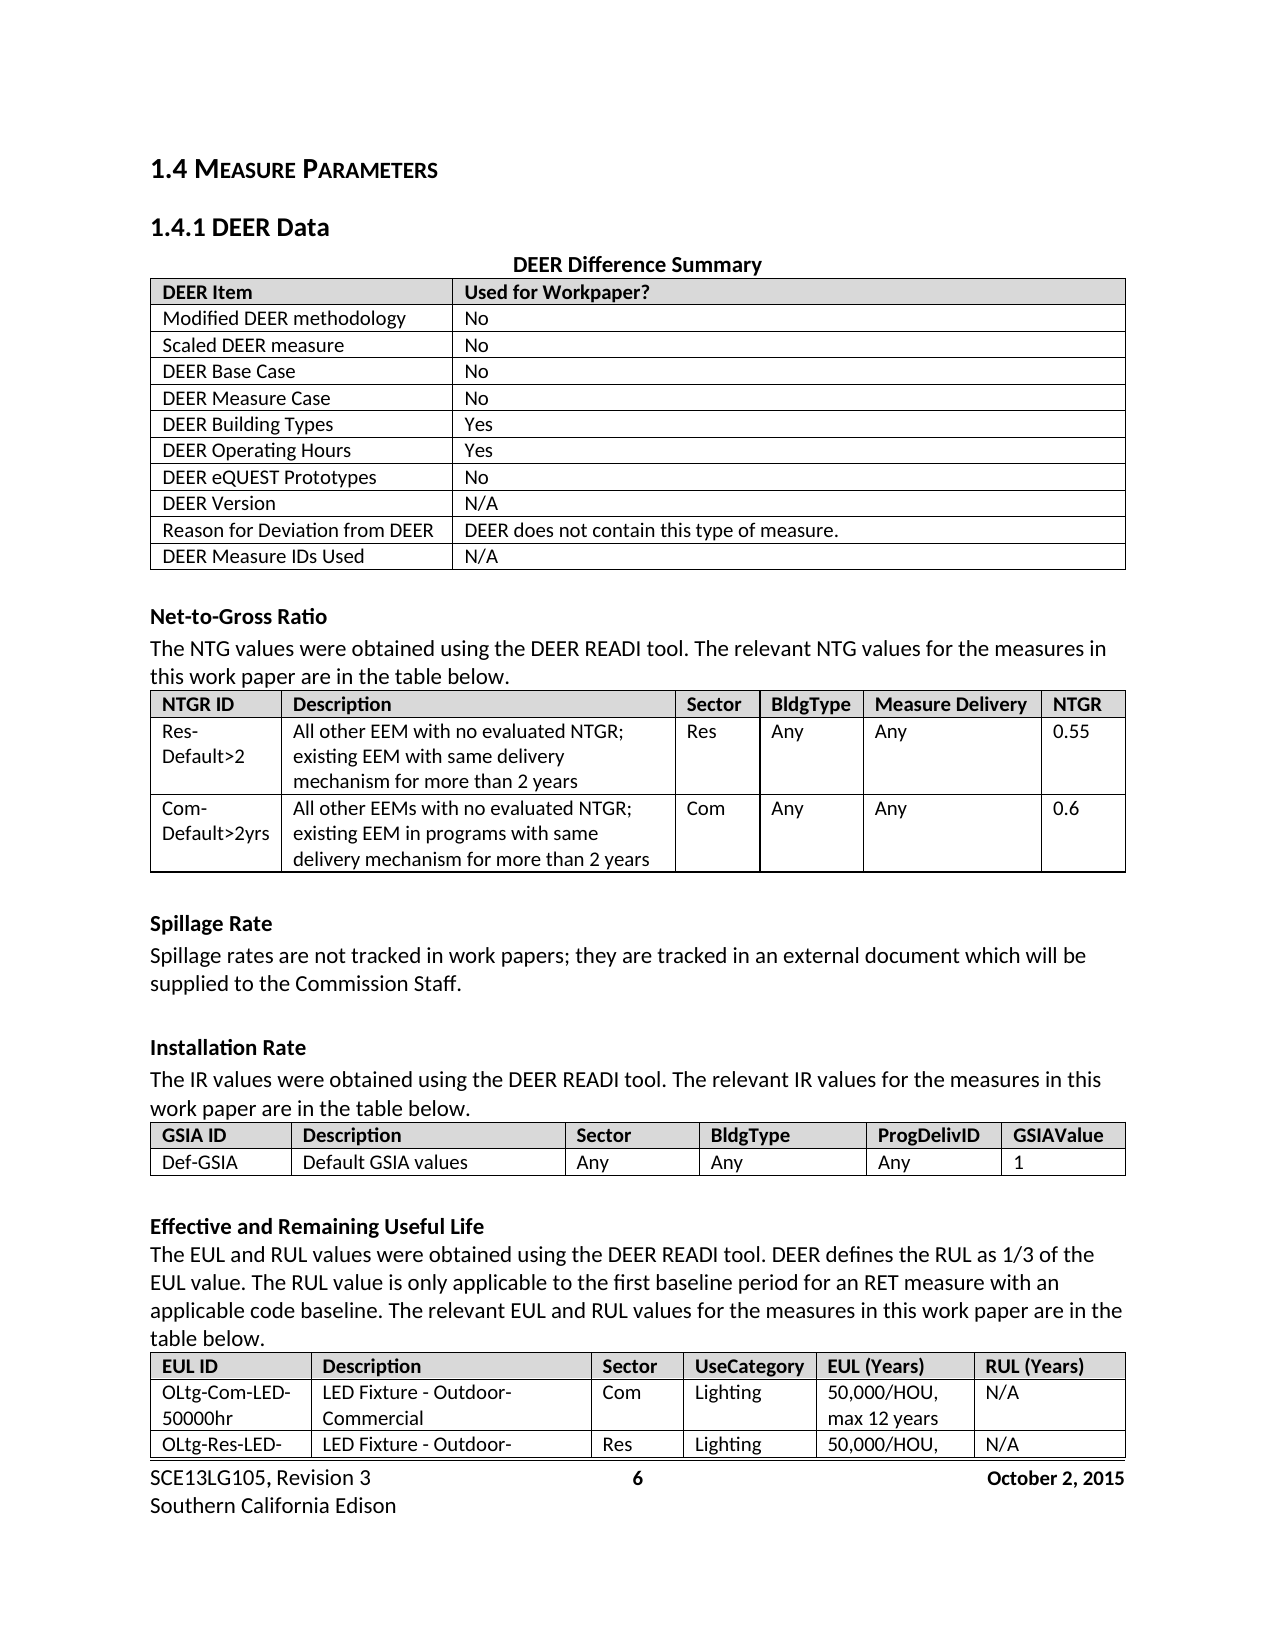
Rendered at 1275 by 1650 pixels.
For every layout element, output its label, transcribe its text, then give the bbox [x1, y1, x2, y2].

subtitle 1.4.1 DEER Data [150, 211, 1125, 244]
table_cell Yes [453, 438, 1125, 463]
subtitle 1.4 Measure Parameters [150, 150, 1125, 186]
table_header UseCategory [684, 1353, 816, 1378]
table_cell DEER Measure IDs Used [151, 544, 452, 569]
table_header Measure Delivery [864, 691, 1041, 717]
table_cell No [453, 464, 1125, 489]
table_header Used for Workpaper? [453, 279, 1125, 304]
table_header BldgType [700, 1123, 866, 1148]
table_cell OLtg-Com-LED-50000hr [151, 1380, 311, 1430]
table_cell 0.55 [1042, 718, 1125, 794]
table_cell Res-Default>2 [151, 718, 281, 794]
table_header EUL ID [151, 1353, 311, 1378]
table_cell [817, 1431, 974, 1457]
table_cell No [453, 305, 1125, 331]
table_header BldgType [761, 691, 863, 717]
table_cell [312, 1431, 591, 1457]
table_header Sector [566, 1123, 699, 1148]
table_cell Any [566, 1149, 699, 1174]
table_header EUL (Years) [817, 1353, 974, 1378]
table_cell DEER Operating Hours [151, 438, 452, 463]
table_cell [151, 1431, 311, 1457]
table_header Sector [592, 1353, 683, 1378]
text Spillage rates are not tracked in work papers; they are tracked in an external document which will be supplied to the Commission Staff. [150, 941, 1125, 997]
text Installation Rate [150, 1033, 1125, 1061]
table_cell Any [864, 718, 1041, 794]
table_cell DEER Base Case [151, 358, 452, 384]
table_header Description [292, 1123, 565, 1148]
table_cell No [453, 358, 1125, 384]
table_cell Def-GSIA [151, 1149, 291, 1174]
table_cell Scaled DEER measure [151, 332, 452, 357]
table_cell N/A [975, 1431, 1125, 1457]
table_cell Com-Default>2yrs [151, 795, 281, 871]
table_header NTGR ID [151, 691, 281, 717]
text Effective and Remaining Useful Life [150, 1212, 1125, 1240]
table_cell N/A [453, 491, 1125, 516]
table_cell 0.6 [1042, 795, 1125, 871]
table_cell Lighting [684, 1380, 816, 1430]
table_cell Any [761, 795, 863, 871]
table_cell Any [761, 718, 863, 794]
table_cell DEER Version [151, 491, 452, 516]
table_cell Any [867, 1149, 1001, 1174]
text Spillage Rate [150, 909, 1125, 937]
table_header Description [282, 691, 675, 717]
table_header GSIAValue [1002, 1123, 1125, 1148]
table_header Description [312, 1353, 591, 1378]
table_cell Com [592, 1380, 683, 1430]
table_cell 50,000/HOU, max 12 years [817, 1380, 974, 1430]
table_header GSIA ID [151, 1123, 291, 1148]
table_cell All other EEMs with no evaluated NTGR; existing EEM in programs with same delivery mechanism for more than 2 years [282, 795, 675, 871]
text The EUL and RUL values were obtained using the DEER READI tool. DEER defines the RUL as 1/3 of the EUL value. The RUL value is only applicable to the first baseline period for an RET measure with an applicable code baseline. The relevant EUL and RUL values for the measures in this work paper are in the table below. [150, 1240, 1125, 1352]
table_cell N/A [453, 544, 1125, 569]
table_header Sector [676, 691, 759, 717]
table_cell Any [700, 1149, 866, 1174]
table_cell DEER Measure Case [151, 385, 452, 410]
text The IR values were obtained using the DEER READI tool. The relevant IR values for the measures in this work paper are in the table below. [150, 1066, 1125, 1122]
table_cell Res [676, 718, 759, 794]
table_header ProgDelivID [867, 1123, 1001, 1148]
table_cell 1 [1002, 1149, 1125, 1174]
table_cell Reason for Deviation from DEER [151, 517, 452, 542]
table_cell No [453, 385, 1125, 410]
text DEER Difference Summary [150, 250, 1125, 278]
table_cell Com [676, 795, 759, 871]
table_cell DEER eQUEST Prototypes [151, 464, 452, 489]
table_cell Any [864, 795, 1041, 871]
table_cell N/A [975, 1380, 1125, 1430]
table_cell DEER Building Types [151, 411, 452, 437]
text The NTG values were obtained using the DEER READI tool. The relevant NTG values for the measures in this work paper are in the table below. [150, 634, 1125, 690]
table_cell Default GSIA values [292, 1149, 565, 1174]
table_cell No [453, 332, 1125, 357]
table_cell LED Fixture - Outdoor- Commercial [312, 1380, 591, 1430]
table_header DEER Item [151, 279, 452, 304]
table_cell All other EEM with no evaluated NTGR; existing EEM with same delivery mechanism for more than 2 years [282, 718, 675, 794]
table_header NTGR [1042, 691, 1125, 717]
table_cell Yes [453, 411, 1125, 437]
table_cell Res [592, 1431, 683, 1457]
table_cell DEER does not contain this type of measure. [453, 517, 1125, 542]
table_cell Lighting [684, 1431, 816, 1457]
text Net-to-Gross Ratio [150, 602, 1125, 630]
table_header RUL (Years) [975, 1353, 1125, 1378]
table_cell Modified DEER methodology [151, 305, 452, 331]
